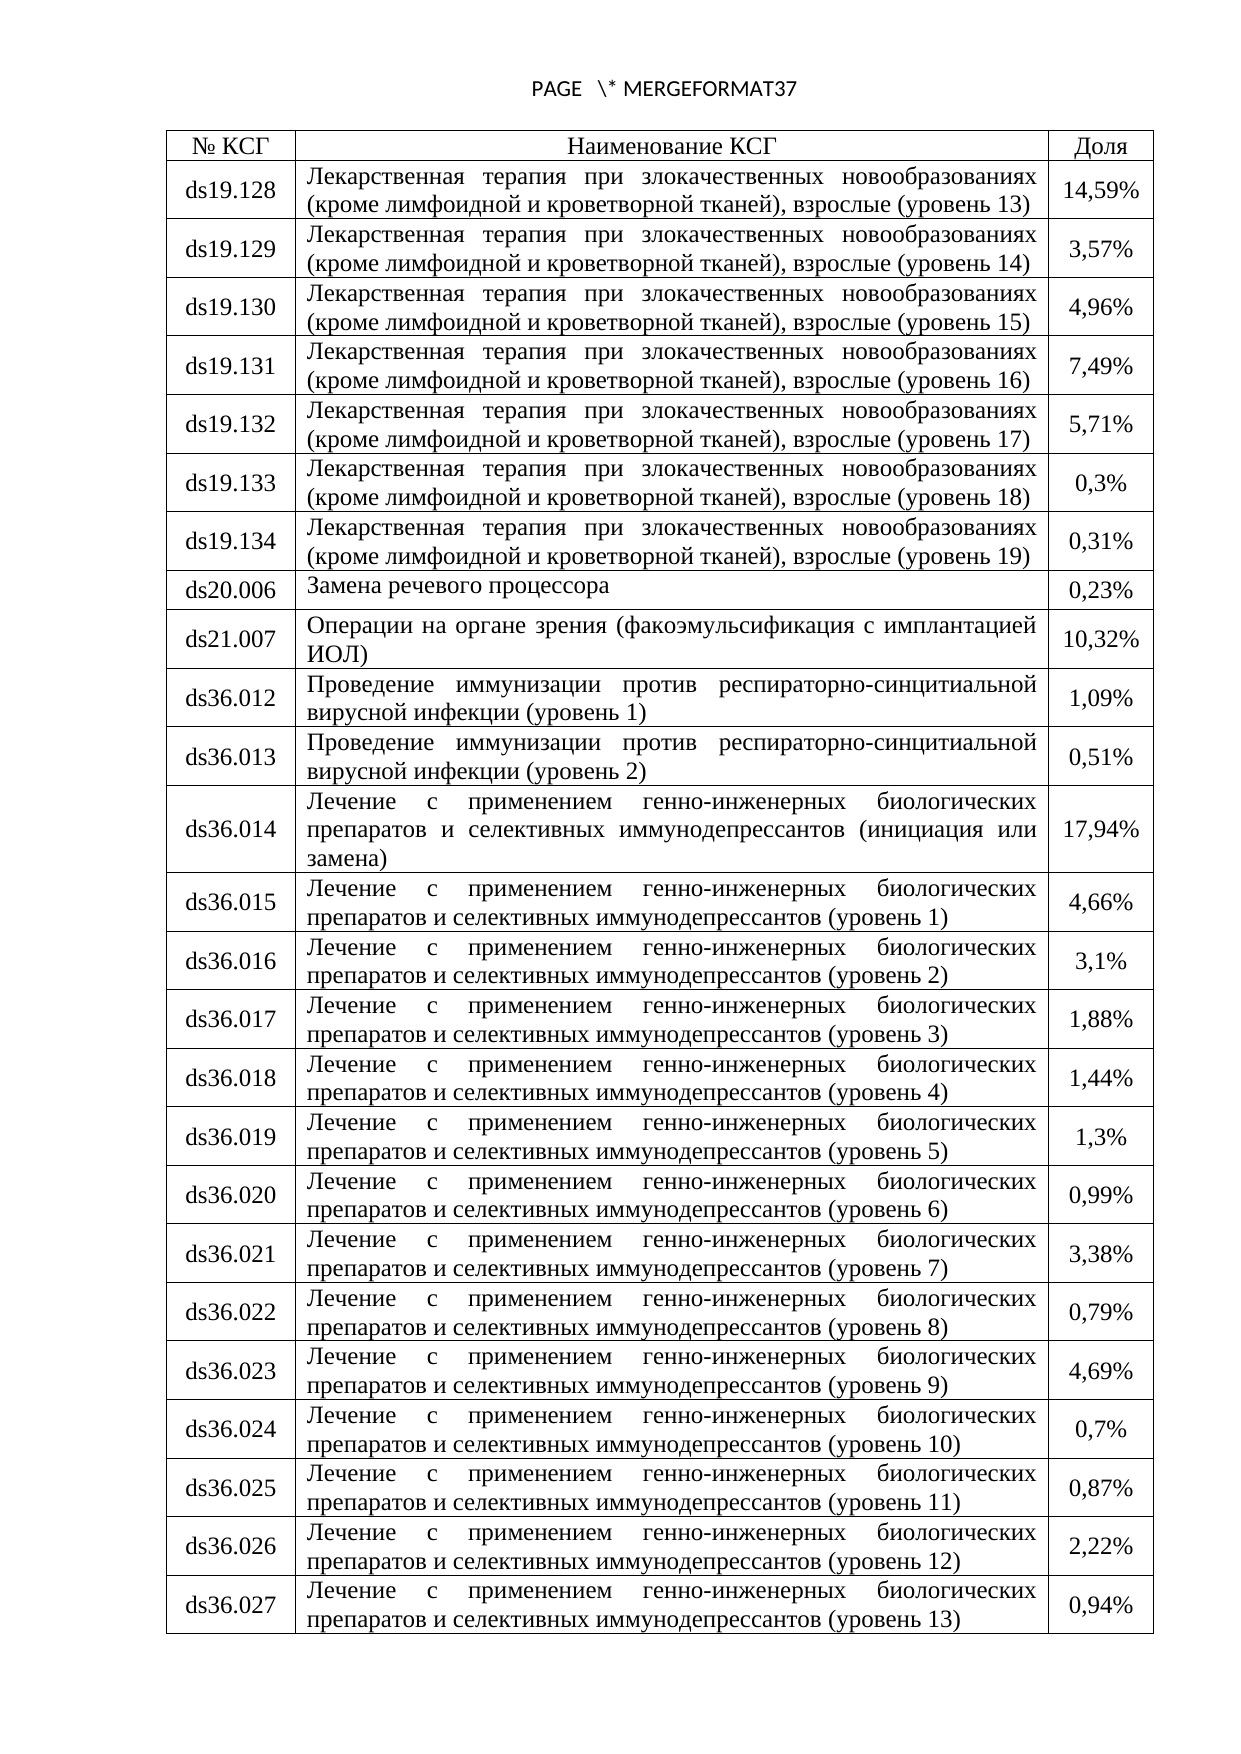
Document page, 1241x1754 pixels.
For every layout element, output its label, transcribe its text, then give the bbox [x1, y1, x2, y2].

table_cell Лекарственная терапия при злокачественных новообразованиях (кроме лимфоидной и кроветворной тканей), взрослые (уровень 16) [296, 336, 1048, 394]
table_cell 17,94% [1049, 786, 1153, 872]
table_cell Лечение с применением генно-инженерных биологических препаратов и селективных иммунодепрессантов (уровень 13) [296, 1576, 1048, 1633]
table_cell 4,69% [1049, 1341, 1153, 1399]
table_cell Лечение с применением генно-инженерных биологических препаратов и селективных иммунодепрессантов (уровень 12) [296, 1517, 1048, 1574]
table_cell 1,88% [1049, 990, 1153, 1048]
table_cell Лечение с применением генно-инженерных биологических препаратов и селективных иммунодепрессантов (уровень 1) [296, 873, 1048, 931]
table_cell 1,44% [1049, 1049, 1153, 1106]
table_cell 10,32% [1049, 610, 1153, 668]
table_cell 0,51% [1049, 727, 1153, 785]
table_cell Лекарственная терапия при злокачественных новообразованиях (кроме лимфоидной и кроветворной тканей), взрослые (уровень 14) [296, 219, 1048, 277]
table_cell ds36.025 [167, 1459, 295, 1516]
table_cell ds36.015 [167, 873, 295, 931]
table_cell ds19.131 [167, 336, 295, 394]
table_cell Лечение с применением генно-инженерных биологических препаратов и селективных иммунодепрессантов (уровень 4) [296, 1049, 1048, 1106]
table_cell 0,31% [1049, 512, 1153, 569]
table_cell 1,3% [1049, 1107, 1153, 1165]
table_cell Операции на органе зрения (факоэмульсификация с имплантацией ИОЛ) [296, 610, 1048, 668]
table_cell 0,23% [1049, 571, 1153, 609]
table_cell ds36.021 [167, 1224, 295, 1282]
table_cell Лекарственная терапия при злокачественных новообразованиях (кроме лимфоидной и кроветворной тканей), взрослые (уровень 17) [296, 395, 1048, 452]
table_cell 5,71% [1049, 395, 1153, 452]
table_cell Лечение с применением генно-инженерных биологических препаратов и селективных иммунодепрессантов (уровень 3) [296, 990, 1048, 1048]
table_cell Лечение с применением генно-инженерных биологических препаратов и селективных иммунодепрессантов (инициация или замена) [296, 786, 1048, 872]
table_cell 14,59% [1049, 161, 1153, 218]
table_cell ds19.129 [167, 219, 295, 277]
table_header № КСГ [167, 131, 295, 160]
table_cell ds36.020 [167, 1166, 295, 1223]
table_cell 0,7% [1049, 1400, 1153, 1457]
table_cell 3,57% [1049, 219, 1153, 277]
table_header Наименование КСГ [296, 131, 1048, 160]
table_cell ds36.018 [167, 1049, 295, 1106]
table_cell Лечение с применением генно-инженерных биологических препаратов и селективных иммунодепрессантов (уровень 5) [296, 1107, 1048, 1165]
table_cell ds36.012 [167, 669, 295, 726]
table_header Доля [1049, 131, 1153, 160]
table_cell ds36.019 [167, 1107, 295, 1165]
table_cell ds36.022 [167, 1283, 295, 1340]
table_cell 4,96% [1049, 278, 1153, 335]
table_cell ds36.027 [167, 1576, 295, 1633]
table_cell ds36.017 [167, 990, 295, 1048]
table_cell 2,22% [1049, 1517, 1153, 1574]
table_cell Замена речевого процессора [296, 571, 1048, 609]
table_cell 0,99% [1049, 1166, 1153, 1223]
table_cell ds19.130 [167, 278, 295, 335]
table_cell ds19.134 [167, 512, 295, 569]
table_cell ds21.007 [167, 610, 295, 668]
table_cell 4,66% [1049, 873, 1153, 931]
table_cell Лечение с применением генно-инженерных биологических препаратов и селективных иммунодепрессантов (уровень 10) [296, 1400, 1048, 1457]
table_cell ds36.026 [167, 1517, 295, 1574]
table_cell Лечение с применением генно-инженерных биологических препаратов и селективных иммунодепрессантов (уровень 6) [296, 1166, 1048, 1223]
table_cell 0,94% [1049, 1576, 1153, 1633]
table_cell Лечение с применением генно-инженерных биологических препаратов и селективных иммунодепрессантов (уровень 8) [296, 1283, 1048, 1340]
table_cell Лечение с применением генно-инженерных биологических препаратов и селективных иммунодепрессантов (уровень 11) [296, 1459, 1048, 1516]
table_cell ds36.016 [167, 932, 295, 989]
table_cell Лечение с применением генно-инженерных биологических препаратов и селективных иммунодепрессантов (уровень 9) [296, 1341, 1048, 1399]
table_cell ds36.013 [167, 727, 295, 785]
table_cell 3,38% [1049, 1224, 1153, 1282]
table_cell 3,1% [1049, 932, 1153, 989]
table_cell ds36.024 [167, 1400, 295, 1457]
table_cell 0,79% [1049, 1283, 1153, 1340]
table_cell ds19.128 [167, 161, 295, 218]
table_cell Лекарственная терапия при злокачественных новообразованиях (кроме лимфоидной и кроветворной тканей), взрослые (уровень 19) [296, 512, 1048, 569]
table_cell Проведение иммунизации против респираторно-синцитиальной вирусной инфекции (уровень 1) [296, 669, 1048, 726]
table_cell Лечение с применением генно-инженерных биологических препаратов и селективных иммунодепрессантов (уровень 2) [296, 932, 1048, 989]
table_cell ds36.014 [167, 786, 295, 872]
table_cell ds19.132 [167, 395, 295, 452]
table_cell Лекарственная терапия при злокачественных новообразованиях (кроме лимфоидной и кроветворной тканей), взрослые (уровень 15) [296, 278, 1048, 335]
table_cell ds19.133 [167, 454, 295, 511]
table_cell 7,49% [1049, 336, 1153, 394]
table_cell Лечение с применением генно-инженерных биологических препаратов и селективных иммунодепрессантов (уровень 7) [296, 1224, 1048, 1282]
table_cell 0,87% [1049, 1459, 1153, 1516]
table_cell Проведение иммунизации против респираторно-синцитиальной вирусной инфекции (уровень 2) [296, 727, 1048, 785]
table_cell ds20.006 [167, 571, 295, 609]
table_cell 0,3% [1049, 454, 1153, 511]
table_cell 1,09% [1049, 669, 1153, 726]
table_cell Лекарственная терапия при злокачественных новообразованиях (кроме лимфоидной и кроветворной тканей), взрослые (уровень 18) [296, 454, 1048, 511]
table_cell ds36.023 [167, 1341, 295, 1399]
table_cell Лекарственная терапия при злокачественных новообразованиях (кроме лимфоидной и кроветворной тканей), взрослые (уровень 13) [296, 161, 1048, 218]
